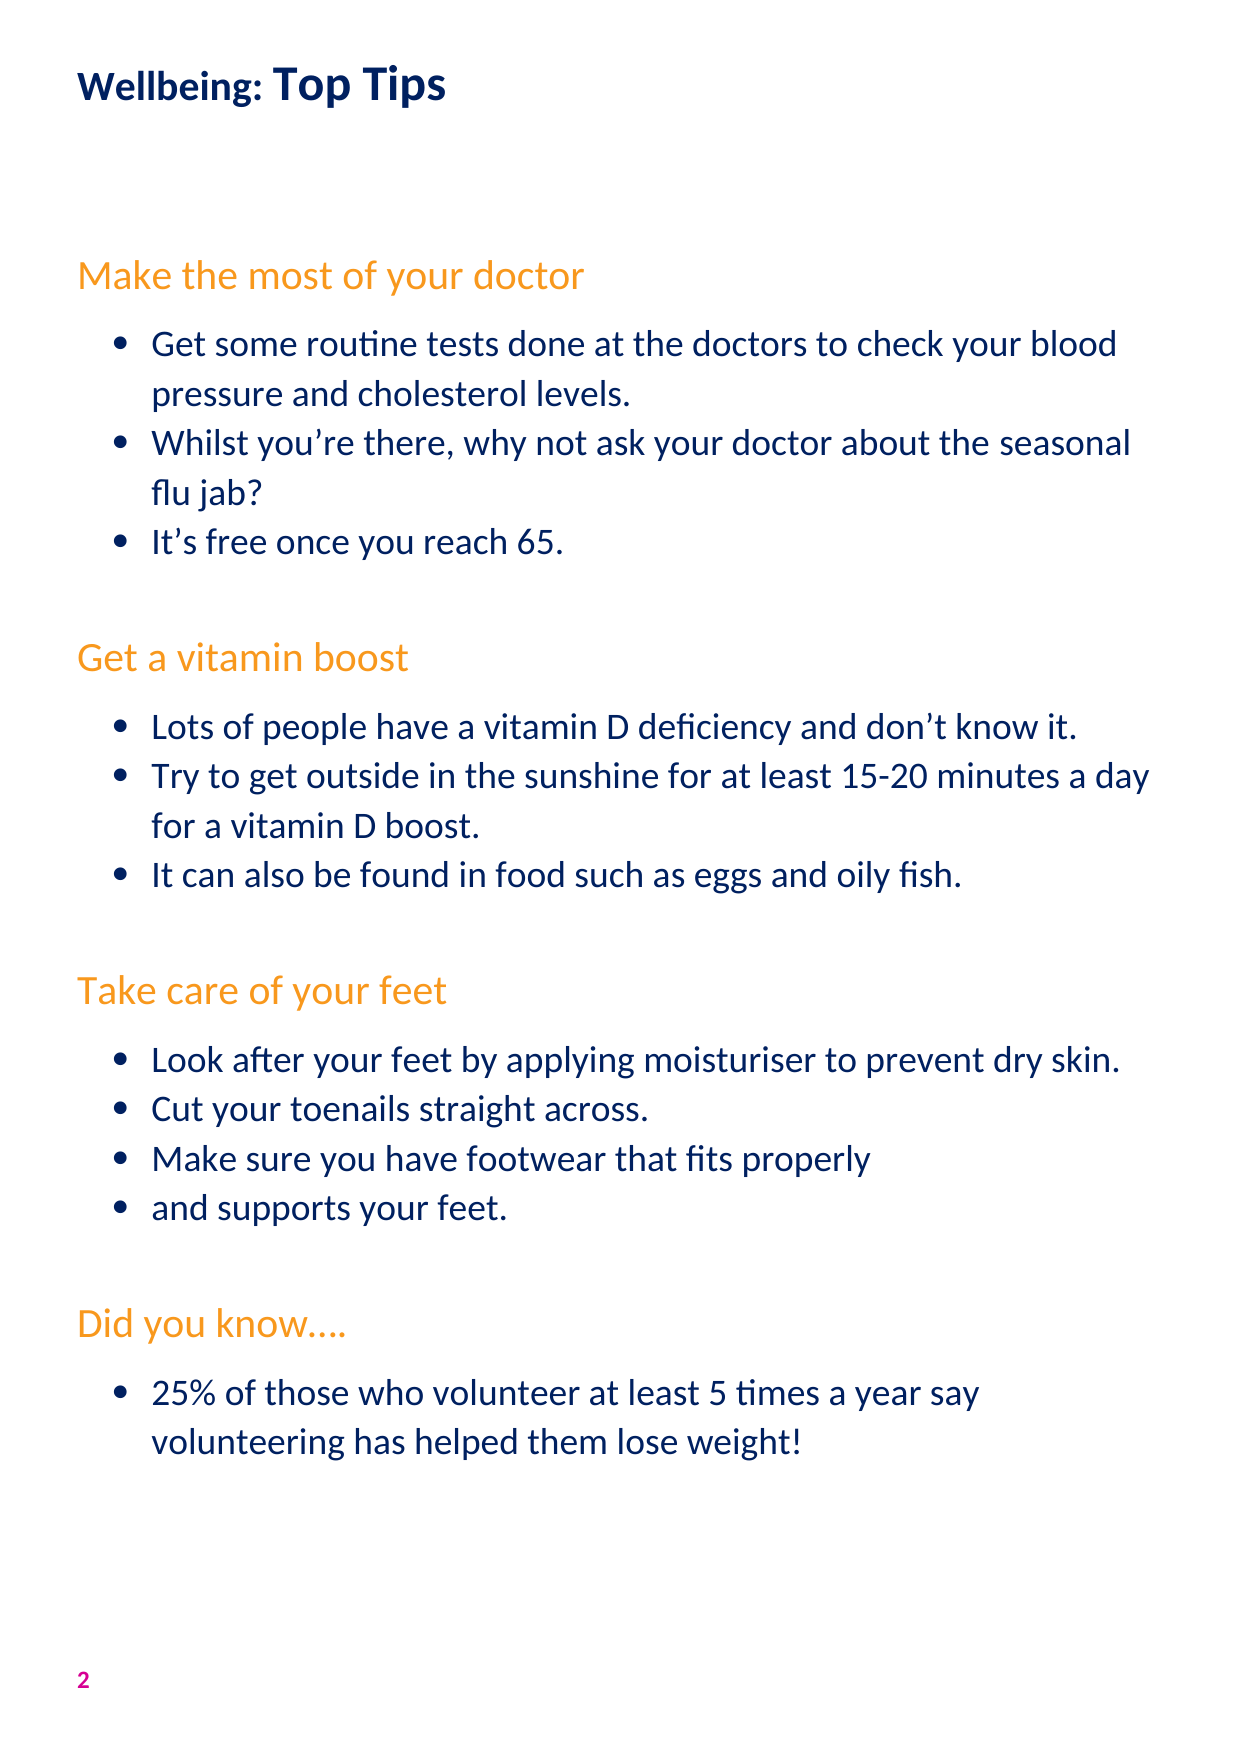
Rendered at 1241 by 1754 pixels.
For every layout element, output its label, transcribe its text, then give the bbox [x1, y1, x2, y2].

text Get some routine tests done at the doctors to check your blood pressure and cholesterol levels. [114, 320, 1163, 416]
text Make sure you have footwear that fits properly [114, 1135, 1163, 1181]
text It’s free once you reach 65. [114, 518, 1163, 564]
text Whilst you’re there, why not ask your doctor about the seasonal flu jab? [114, 419, 1163, 514]
text Lots of people have a vitamin D deficiency and don’t know it. [114, 703, 1163, 749]
subtitle Make the most of your doctor [77, 249, 1163, 299]
subtitle Did you know…. [77, 1297, 1163, 1348]
text Try to get outside in the sunshine for at least 15-20 minutes a day for a vitamin D boost. [114, 752, 1163, 848]
text 25% of those who volunteer at least 5 times a year say volunteering has helped them lose weight! [114, 1369, 1163, 1464]
text and supports your feet. [114, 1184, 1163, 1230]
subtitle Take care of your feet [77, 964, 1163, 1015]
text It can also be found in food such as eggs and oily fish. [114, 851, 1163, 897]
text Cut your toenails straight across. [114, 1085, 1163, 1131]
subtitle Get a vitamin boost [77, 631, 1163, 682]
text Look after your feet by applying moisturiser to prevent dry skin. [114, 1036, 1163, 1082]
